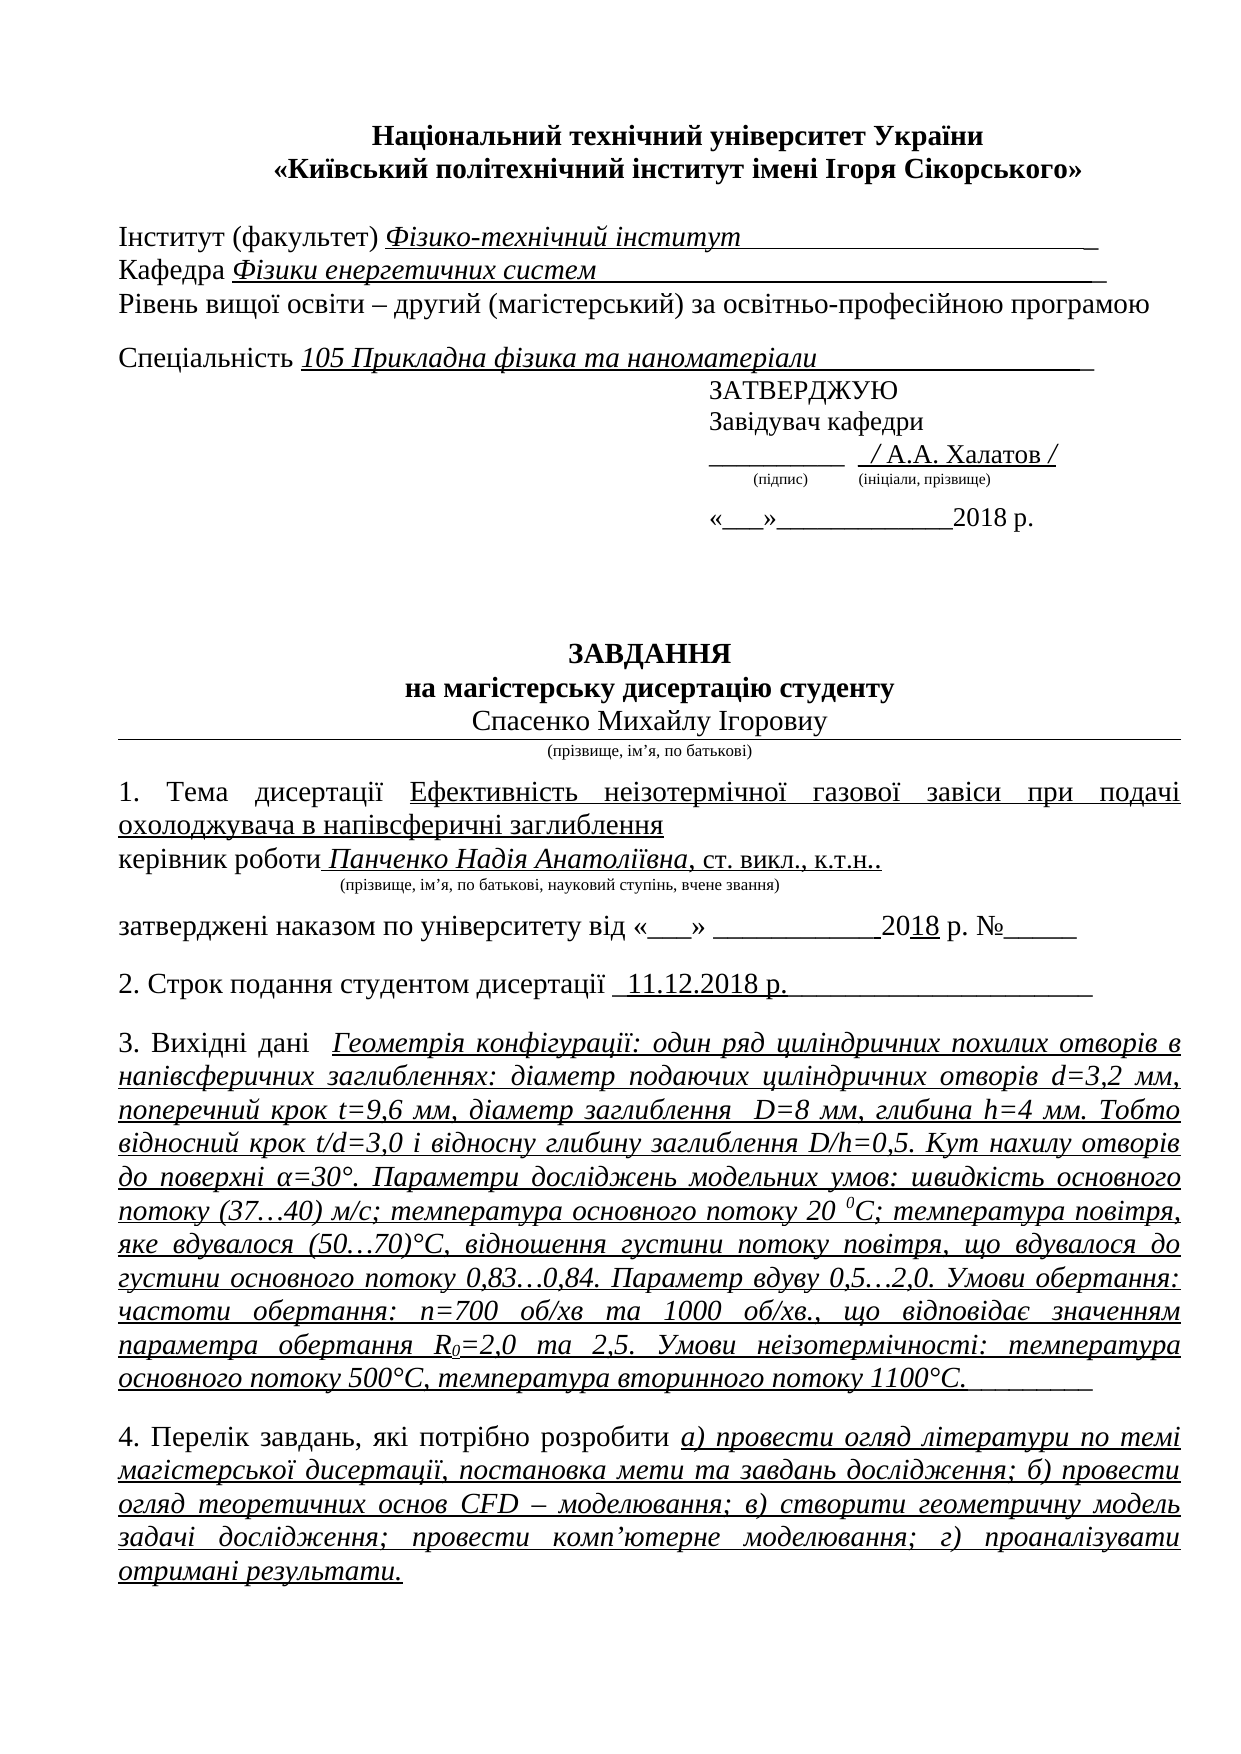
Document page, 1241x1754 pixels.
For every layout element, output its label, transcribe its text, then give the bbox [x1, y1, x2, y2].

text ЗАТВЕРДЖУЮ [709, 374, 1181, 405]
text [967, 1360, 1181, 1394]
text «Київський політехнічний інститут імені ігоря сікорського» [174, 152, 1181, 185]
text (підпис) (ініціали, прізвище) [709, 469, 1181, 501]
text 4. Перелік завдань, які потрібно розробити а) провести огляд літератури по темі магістерської дисертації, постановка мети та завдань дослідження; б) провести огляд теоретичних основ CFD – моделювання; в) створити геометричну модель задачі дослідження; провести комп’ютерне моделювання; г) проаналізувати отримані результати. [118, 1517, 1181, 1549]
text (прізвище, ім’я, по батькові) [118, 740, 1181, 774]
text 4. Перелік завдань, які потрібно розробити а) провести огляд літератури по темі магістерської дисертації, постановка мети та завдань дослідження; б) провести огляд теоретичних основ CFD – моделювання; в) створити геометричну модель задачі дослідження; провести комп’ютерне моделювання; г) проаналізувати отримані результати. [118, 1550, 1181, 1587]
text Спасенко Михайлу Ігоровиу [118, 703, 1181, 739]
text ЗАВДАННЯ [118, 636, 1181, 670]
text Національний технічний університет України [174, 118, 1181, 152]
text __________ _/ А.А. Халатов / [709, 436, 1181, 469]
text Завідувач кафедри [709, 405, 1181, 436]
text Кафедра Фізики енергетичних систем [118, 252, 1181, 286]
text 4. Перелік завдань, які потрібно розробити а) провести огляд літератури по темі магістерської дисертації, постановка мети та завдань дослідження; б) провести огляд теоретичних основ CFD – моделювання; в) створити геометричну модель задачі дослідження; провести комп’ютерне моделювання; г) проаналізувати отримані результати. [118, 1419, 1181, 1481]
text (прізвище, ім’я, по батькові, науковий ступінь, вчене звання) [118, 874, 1181, 908]
text керівник роботи Панченко Надія Анатоліївна, ст. викл., к.т.н.. [118, 841, 1181, 874]
text Рівень вищої освіти – другий (магістерський) за освітньо-професійною програмою [118, 286, 1181, 319]
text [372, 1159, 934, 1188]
text 4. Перелік завдань, які потрібно розробити а) провести огляд літератури по темі магістерської дисертації, постановка мети та завдань дослідження; б) провести огляд теоретичних основ CFD – моделювання; в) створити геометричну модель задачі дослідження; провести комп’ютерне моделювання; г) проаналізувати отримані результати. [118, 1483, 1181, 1515]
text 2. Строк подання студентом дисертації _11.12.2018 р. [118, 966, 1181, 1000]
text Спеціальність 105 Прикладна фізика та наноматеріали [118, 340, 1181, 374]
text «___»_____________2018 р. [709, 501, 1181, 532]
text затверджені наказом по університету від «___» ___________ 2018 р. №_____ [118, 908, 1181, 941]
text 1. Тема дисертації Ефективність неізотермічної газової завіси при подачі охолоджувача в напівсферичні заглиблення [118, 774, 1181, 841]
text на магістерську дисертацію студенту [118, 670, 1181, 703]
text Інститут (факультет) Фізико-технічний інститут [118, 219, 1181, 252]
